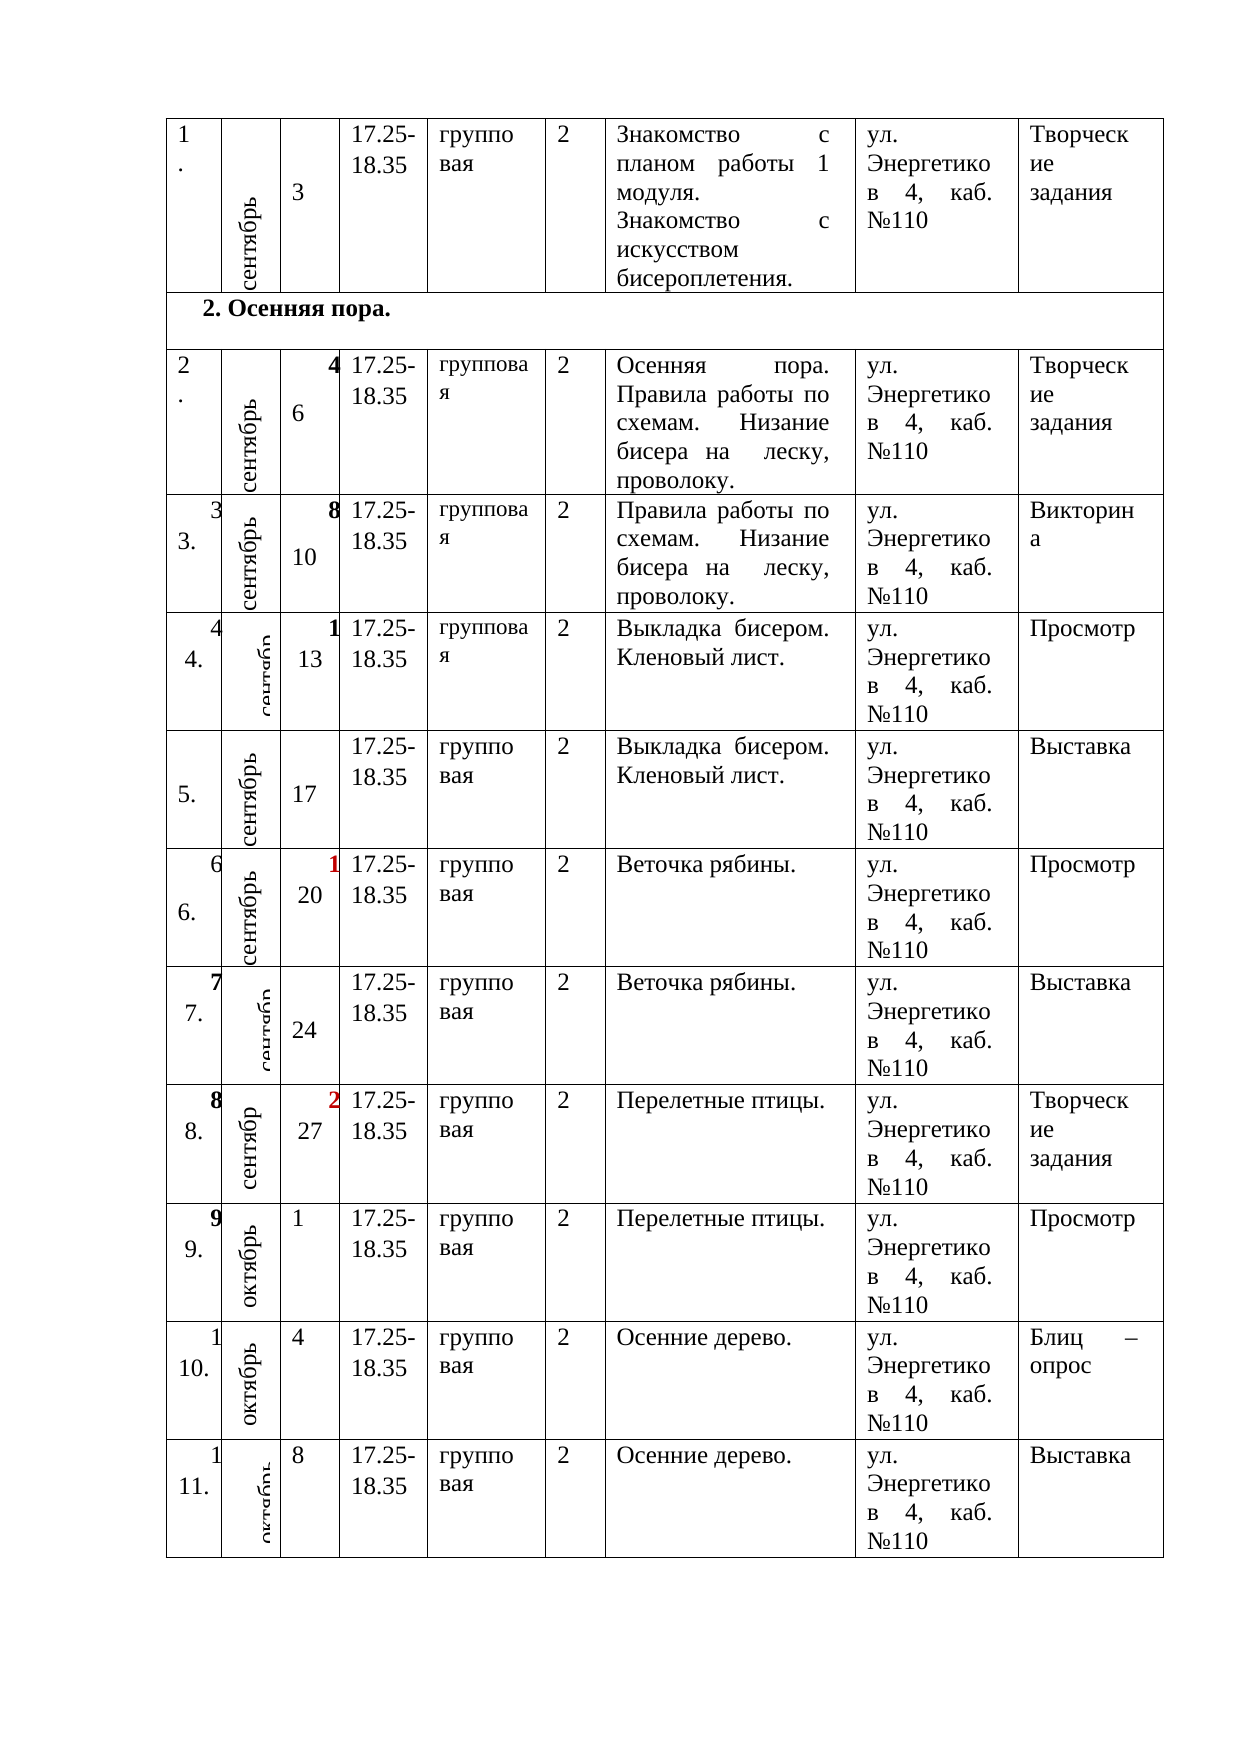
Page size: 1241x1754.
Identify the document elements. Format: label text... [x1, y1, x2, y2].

table_cell 17.25-18.35 [340, 119, 427, 292]
table_cell 113 [281, 613, 339, 730]
table_cell 17 [281, 731, 339, 848]
table_cell 2 [546, 967, 605, 1084]
table_cell Перелетные птицы. [606, 1204, 855, 1321]
table_cell Выставка [1019, 1440, 1163, 1557]
table_cell 99. [167, 1204, 221, 1321]
table_cell 17.25-18.35 [340, 1440, 427, 1557]
table_cell Выставка [1019, 967, 1163, 1084]
table_cell Осенние дерево. [606, 1322, 855, 1439]
table_cell Веточка рябины. [606, 967, 855, 1084]
table_cell Просмотр [1019, 613, 1163, 730]
table_cell октябрь [222, 1440, 280, 1557]
table_cell сентябрь сентябрь [222, 119, 280, 292]
table_cell 8 [281, 1440, 339, 1557]
table_cell групповая [428, 350, 545, 494]
table_cell 4 [281, 1322, 339, 1439]
table_cell сентябрь с [222, 1085, 280, 1202]
table_cell групповая [428, 119, 545, 292]
table_cell групповая [428, 1204, 545, 1321]
table_cell Просмотр [1019, 849, 1163, 966]
table_cell Творческие задания [1019, 1085, 1163, 1202]
table_cell 17.25-18.35 [340, 613, 427, 730]
table_cell 17.25-18.35 [340, 1322, 427, 1439]
table_cell групповая [428, 613, 545, 730]
table_cell 17.25-18.35 [340, 967, 427, 1084]
table_cell 2 [546, 613, 605, 730]
table_cell Творческие задания [1019, 119, 1163, 292]
table_cell 17.25-18.35 [340, 849, 427, 966]
table_cell ул. Энергетиков 4, каб.№110 [856, 1204, 1018, 1321]
table_cell ул. Энергетиков 4, каб.№110 [856, 967, 1018, 1084]
table_cell 88. [167, 1085, 221, 1202]
table_cell 17.25-18.35 [340, 350, 427, 494]
table_cell сентябрь [222, 967, 280, 1084]
table_cell 1 [281, 1204, 339, 1321]
table_cell октябрь [222, 1322, 280, 1439]
table_cell сентябрь [222, 731, 280, 848]
table_cell ул. Энергетиков 4, каб.№110 [856, 613, 1018, 730]
table_cell 33. [167, 495, 221, 612]
table_cell 2 [546, 1322, 605, 1439]
table_cell 2 [546, 350, 605, 494]
table_cell 5. [167, 731, 221, 848]
table_cell 44. [167, 613, 221, 730]
table_cell ул. Энергетиков 4, каб.№110 [856, 495, 1018, 612]
table_cell 2 [546, 731, 605, 848]
table_cell 17.25-18.35 [340, 731, 427, 848]
table_cell ул. Энергетиков 4, каб.№110 [856, 1085, 1018, 1202]
table_cell Творческие задания [1019, 350, 1163, 494]
table_cell Осенняя пора. Правила работы по схемам. Низание бисера на леску, проволоку. [606, 350, 855, 494]
table_cell групповая [428, 1440, 545, 1557]
table_cell 17.25-18.35 [340, 1204, 427, 1321]
table_cell Правила работы по схемам. Низание бисера на леску, проволоку. [606, 495, 855, 612]
table_cell групповая [428, 495, 545, 612]
table_cell 2 [546, 495, 605, 612]
table_cell 6 6. [167, 849, 221, 966]
table_cell групповая [428, 849, 545, 966]
table_cell ул. Энергетиков 4, каб.№110 [856, 849, 1018, 966]
table_cell ул. Энергетиков 4, каб.№110 [856, 1322, 1018, 1439]
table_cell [856, 1440, 1018, 1557]
table_cell Выставка [1019, 731, 1163, 848]
table_cell сентябрь [222, 613, 280, 730]
table_cell Просмотр [1019, 1204, 1163, 1321]
table_cell Знакомство с планом работы 1 модуля. Знакомство с искусством бисероплетения. [606, 119, 855, 292]
table_cell 2 [546, 849, 605, 966]
table_cell 8 10 [281, 495, 339, 612]
table_cell Веточка рябины. [606, 849, 855, 966]
table_cell Перелетные птицы. [606, 1085, 855, 1202]
table_cell 3 [281, 119, 339, 292]
table_cell 4 6 [281, 350, 339, 494]
table_cell ул. Энергетиков 4, каб.№110 [856, 731, 1018, 848]
table_cell Викторина [1019, 495, 1163, 612]
table_cell 24 [281, 967, 339, 1084]
table_cell Выкладка бисером. Кленовый лист. [606, 731, 855, 848]
table_cell 2 [546, 119, 605, 292]
table_cell 2 [546, 1204, 605, 1321]
table_cell Выкладка бисером. Кленовый лист. [606, 613, 855, 730]
table_cell ул. Энергетиков 4, каб.№110 [856, 350, 1018, 494]
table_cell групповая [428, 1322, 545, 1439]
table_cell групповая [428, 967, 545, 1084]
table_cell 17.25-18.35 [340, 1085, 427, 1202]
table_cell групповая [428, 1085, 545, 1202]
table_cell 2. Осенняя пора. [167, 293, 1163, 349]
table_cell 2 [546, 1440, 605, 1557]
table_cell 2 [546, 1085, 605, 1202]
table_cell 17.25-18.35 [340, 495, 427, 612]
table_cell октябрь [222, 1204, 280, 1321]
table_cell групповая [428, 731, 545, 848]
table_cell Блиц – опрос [1019, 1322, 1163, 1439]
table_cell 2. [167, 350, 221, 494]
table_cell 77. [167, 967, 221, 1084]
table_cell 227 [281, 1085, 339, 1202]
table_cell 1. [167, 119, 221, 292]
table_cell ул. Энергетиков 4, каб.№110 [856, 119, 1018, 292]
table_cell сентябрь [222, 350, 280, 494]
table_cell 111. [167, 1440, 221, 1557]
table_cell 110. [167, 1322, 221, 1439]
table_cell Осенние дерево. [606, 1440, 855, 1557]
table_cell сентябрь [222, 495, 280, 612]
table_cell сентябрь [222, 849, 280, 966]
table_cell 120 [281, 849, 339, 966]
